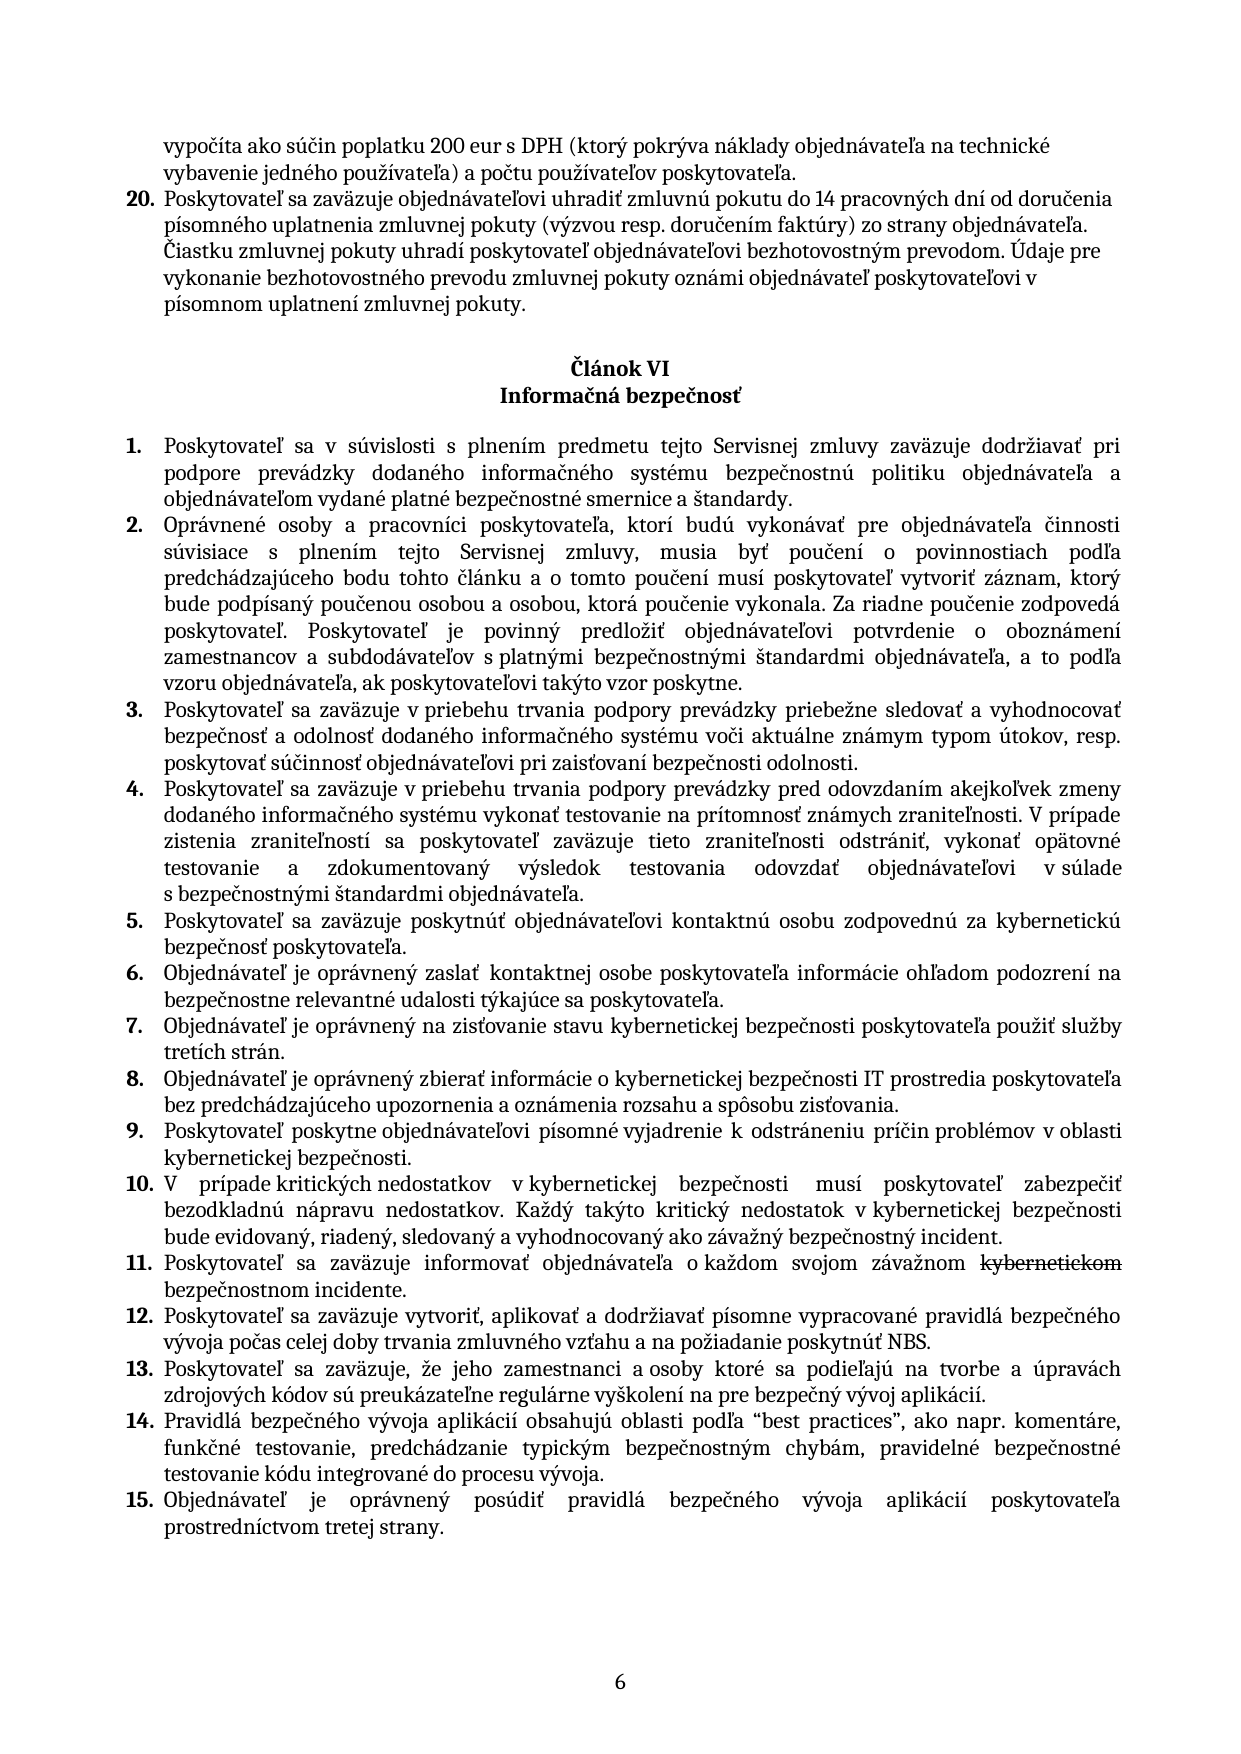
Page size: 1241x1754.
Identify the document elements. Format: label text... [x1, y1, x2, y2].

list Poskytovateľ sa zaväzuje, že jeho zamestnanci a osoby ktoré sa podieľajú na tvorbe a úpravách zdrojových kódov sú preukázateľne regulárne vyškolení na pre bezpečný vývoj aplikácií. [126, 1355, 1122, 1408]
list Poskytovateľ sa zaväzuje v priebehu trvania podpory prevádzky priebežne sledovať a vyhodnocovať bezpečnosť a odolnosť dodaného informačného systému voči aktuálne známym typom útokov, resp. poskytovať súčinnosť objednávateľovi pri zaisťovaní bezpečnosti odolnosti. [126, 697, 1122, 776]
list Objednávateľ je oprávnený posúdiť pravidlá bezpečného vývoja aplikácií poskytovateľa prostredníctvom tretej strany. [126, 1487, 1122, 1540]
list Objednávateľ je oprávnený zaslať kontaktnej osobe poskytovateľa informácie ohľadom podozrení na bezpečnostne relevantné udalosti týkajúce sa poskytovateľa. [126, 960, 1122, 1013]
list V prípade kritických nedostatkov v kybernetickej bezpečnosti musí poskytovateľ zabezpečiť bezodkladnú nápravu nedostatkov. Každý takýto kritický nedostatok v kybernetickej bezpečnosti bude evidovaný, riadený, sledovaný a vyhodnocovaný ako závažný bezpečnostný incident. [126, 1171, 1122, 1250]
list Poskytovateľ sa zaväzuje v priebehu trvania podpory prevádzky pred odovzdaním akejkoľvek zmeny dodaného informačného systému vykonať testovanie na prítomnosť známych zraniteľnosti. V prípade zistenia zraniteľností sa poskytovateľ zaväzuje tieto zraniteľnosti odstrániť, vykonať opätovné testovanie a zdokumentovaný výsledok testovania odovzdať objednávateľovi v súlade s bezpečnostnými štandardmi objednávateľa. [126, 776, 1122, 907]
list Poskytovateľ sa zaväzuje vytvoriť, aplikovať a dodržiavať písomne vypracované pravidlá bezpečného vývoja počas celej doby trvania zmluvného vzťahu a na požiadanie poskytnúť NBS. [126, 1303, 1122, 1355]
list Poskytovateľ sa zaväzuje objednávateľovi uhradiť zmluvnú pokutu do 14 pracovných dní od doručenia písomného uplatnenia zmluvnej pokuty (výzvou resp. doručením faktúry) zo strany objednávateľa. Čiastku zmluvnej pokuty uhradí poskytovateľ objednávateľovi bezhotovostným prevodom. Údaje pre vykonanie bezhotovostného prevodu zmluvnej pokuty oznámi objednávateľ poskytovateľovi v písomnom uplatnení zmluvnej pokuty. [126, 186, 1122, 317]
list Oprávnené osoby a pracovníci poskytovateľa, ktorí budú vykonávať pre objednávateľa činnosti súvisiace s plnením tejto Servisnej zmluvy, musia byť poučení o povinnostiach podľa predchádzajúceho bodu tohto článku a o tomto poučení musí poskytovateľ vytvoriť záznam, ktorý bude podpísaný poučenou osobou a osobou, ktorá poučenie vykonala. Za riadne poučenie zodpovedá poskytovateľ. Poskytovateľ je povinný predložiť objednávateľovi potvrdenie o oboznámení zamestnancov a subdodávateľov s platnými bezpečnostnými štandardmi objednávateľa, a to podľa vzoru objednávateľa, ak poskytovateľovi takýto vzor poskytne. [126, 512, 1122, 697]
list Poskytovateľ poskytne objednávateľovi písomné vyjadrenie k odstráneniu príčin problémov v oblasti kybernetickej bezpečnosti. [126, 1118, 1122, 1171]
list Pravidlá bezpečného vývoja aplikácií obsahujú oblasti podľa “best practices”, ako napr. komentáre, funkčné testovanie, predchádzanie typickým bezpečnostným chybám, pravidelné bezpečnostné testovanie kódu integrované do procesu vývoja. [126, 1408, 1122, 1487]
list Poskytovateľ sa v súvislosti s plnením predmetu tejto Servisnej zmluvy zaväzuje dodržiavať pri podpore prevádzky dodaného informačného systému bezpečnostnú politiku objednávateľa a objednávateľom vydané platné bezpečnostné smernice a štandardy. [126, 433, 1122, 512]
subtitle Informačná bezpečnosť [118, 383, 1122, 409]
list Objednávateľ je oprávnený na zisťovanie stavu kybernetickej bezpečnosti poskytovateľa použiť služby tretích strán. [126, 1013, 1122, 1066]
subtitle Článok VI [118, 356, 1122, 383]
list Objednávateľ je oprávnený zbierať informácie o kybernetickej bezpečnosti IT prostredia poskytovateľa bez predchádzajúceho upozornenia a oznámenia rozsahu a spôsobu zisťovania. [126, 1066, 1122, 1118]
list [126, 133, 1122, 186]
list Poskytovateľ sa zaväzuje poskytnúť objednávateľovi kontaktnú osobu zodpovednú za kybernetickú bezpečnosť poskytovateľa. [126, 907, 1122, 960]
list Poskytovateľ sa zaväzuje informovať objednávateľa o každom svojom závažnom kybernetickom bezpečnostnom incidente. [126, 1250, 1122, 1303]
